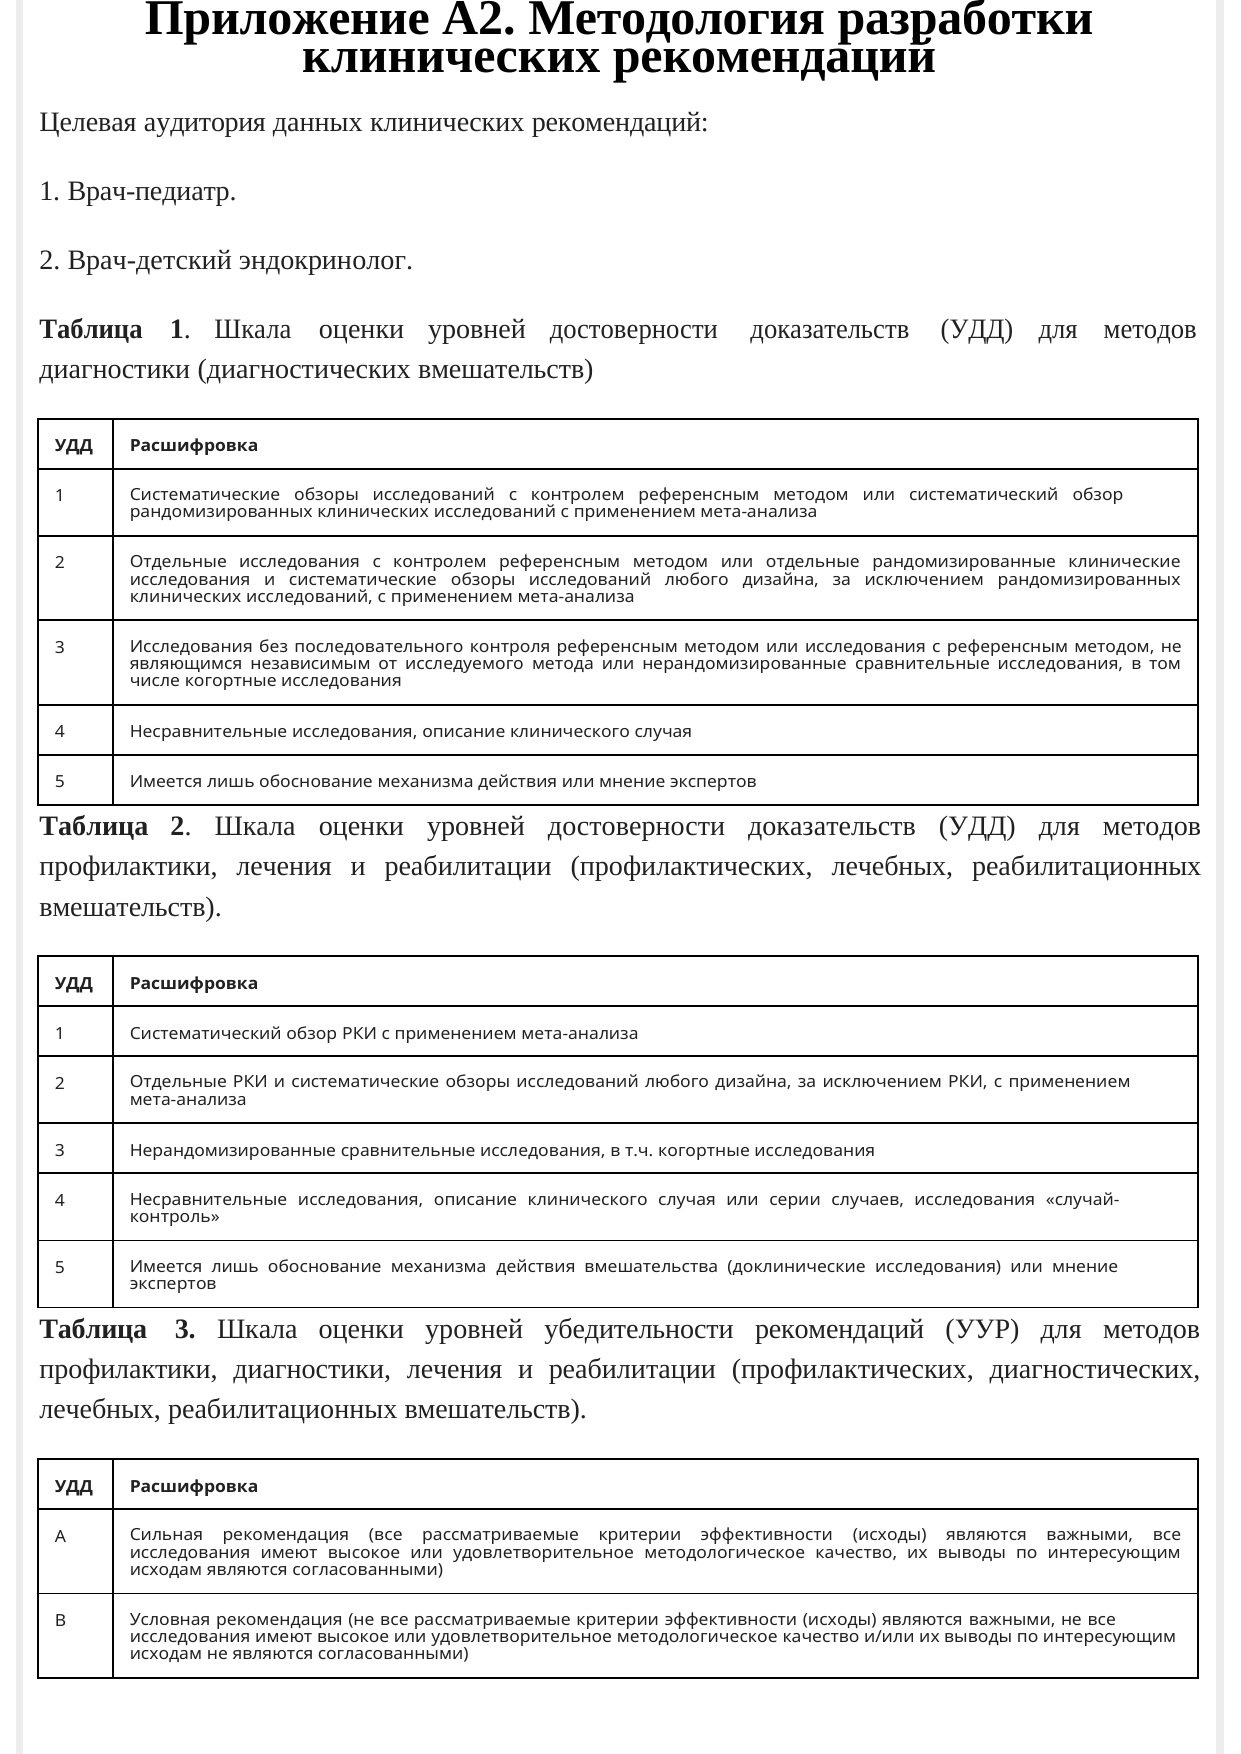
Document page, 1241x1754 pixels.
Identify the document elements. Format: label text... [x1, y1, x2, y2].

table_cell 4 [39, 706, 112, 754]
table_cell 3 [39, 621, 112, 704]
table_cell Сильная рекомендация (все рассматриваемые критерии эффективности (исходы) являются важными, все исследования имеют высокое или удовлетворительное методологическое качество, их выводы по интересующим исходам являются согласованными) [114, 1510, 1197, 1592]
table_cell В [39, 1594, 112, 1677]
table_header Расшифровка [114, 1460, 1197, 1508]
table_cell Имеется лишь обоснование механизма действия или мнение экспертов [114, 756, 1197, 804]
table_cell 5 [39, 756, 112, 804]
text Таблица 2. Шкала оценки уровней достоверности доказательств (УДД) для методов профилактики, лечения и реабилитации (профилактических, лечебных, реабилитационных вмешательств). [39, 809, 1201, 922]
table_cell Несравнительные исследования, описание клинического случая или серии случаев, исследования «случай- контроль» [114, 1174, 1197, 1239]
table_cell 4 [39, 1174, 112, 1239]
table_cell 2 [39, 537, 112, 619]
table_header УДД [39, 420, 112, 468]
table_cell Исследования без последовательного контроля референсным методом или исследования с референсным методом, не являющимся независимым от исследуемого метода или нерандомизированные сравнительные исследования, в том числе когортные исследования [114, 621, 1197, 704]
table_cell Отдельные исследования с контролем референсным методом или отдельные рандомизированные клинические исследования и систематические обзоры исследований любого дизайна, за исключением рандомизированных клинических исследований, с применением мета-анализа [114, 537, 1197, 619]
text Таблица 3. Шкала оценки уровней убедительности рекомендаций (УУР) для методов профилактики, диагностики, лечения и реабилитации (профилактических, диагностических, лечебных, реабилитационных вмешательств). [39, 1312, 1201, 1425]
table_cell Систематические обзоры исследований с контролем референсным методом или систематический обзор рандомизированных клинических исследований с применением мета-анализа [114, 470, 1197, 535]
table_header Расшифровка [114, 957, 1197, 1005]
table_cell 1 [39, 1007, 112, 1055]
table_cell 1 [39, 470, 112, 535]
table_cell А [39, 1510, 112, 1592]
text Таблица 1. Шкала оценки уровней достоверности доказательств (УДД) для методов диагностики (диагностических вмешательств) [39, 312, 1201, 385]
text Целевая аудитория данных клинических рекомендаций: [39, 105, 1236, 138]
table_cell Условная рекомендация (не все рассматриваемые критерии эффективности (исходы) являются важными, не все исследования имеют высокое или удовлетворительное методологическое качество и/или их выводы по интересующим исходам не являются согласованными) [114, 1594, 1197, 1677]
table_cell Отдельные РКИ и систематические обзоры исследований любого дизайна, за исключением РКИ, с применением мета-анализа [114, 1057, 1197, 1122]
table_cell 5 [39, 1241, 112, 1307]
table_header УДД [39, 1460, 112, 1508]
table_cell Нерандомизированные сравнительные исследования, в т.ч. когортные исследования [114, 1124, 1197, 1172]
list Врач-педиатр. [39, 174, 1236, 207]
list Врач-детский эндокринолог. [39, 243, 1236, 276]
subtitle Приложение А2. Методология разработки клинических рекомендаций [144, 3, 1201, 83]
table_cell 2 [39, 1057, 112, 1122]
table_cell Имеется лишь обоснование механизма действия вмешательства (доклинические исследования) или мнение экспертов [114, 1241, 1197, 1307]
table_cell Несравнительные исследования, описание клинического случая [114, 706, 1197, 754]
table_header УДД [39, 957, 112, 1005]
table_cell Систематический обзор РКИ с применением мета-анализа [114, 1007, 1197, 1055]
table_header Расшифровка [114, 420, 1197, 468]
table_cell 3 [39, 1124, 112, 1172]
